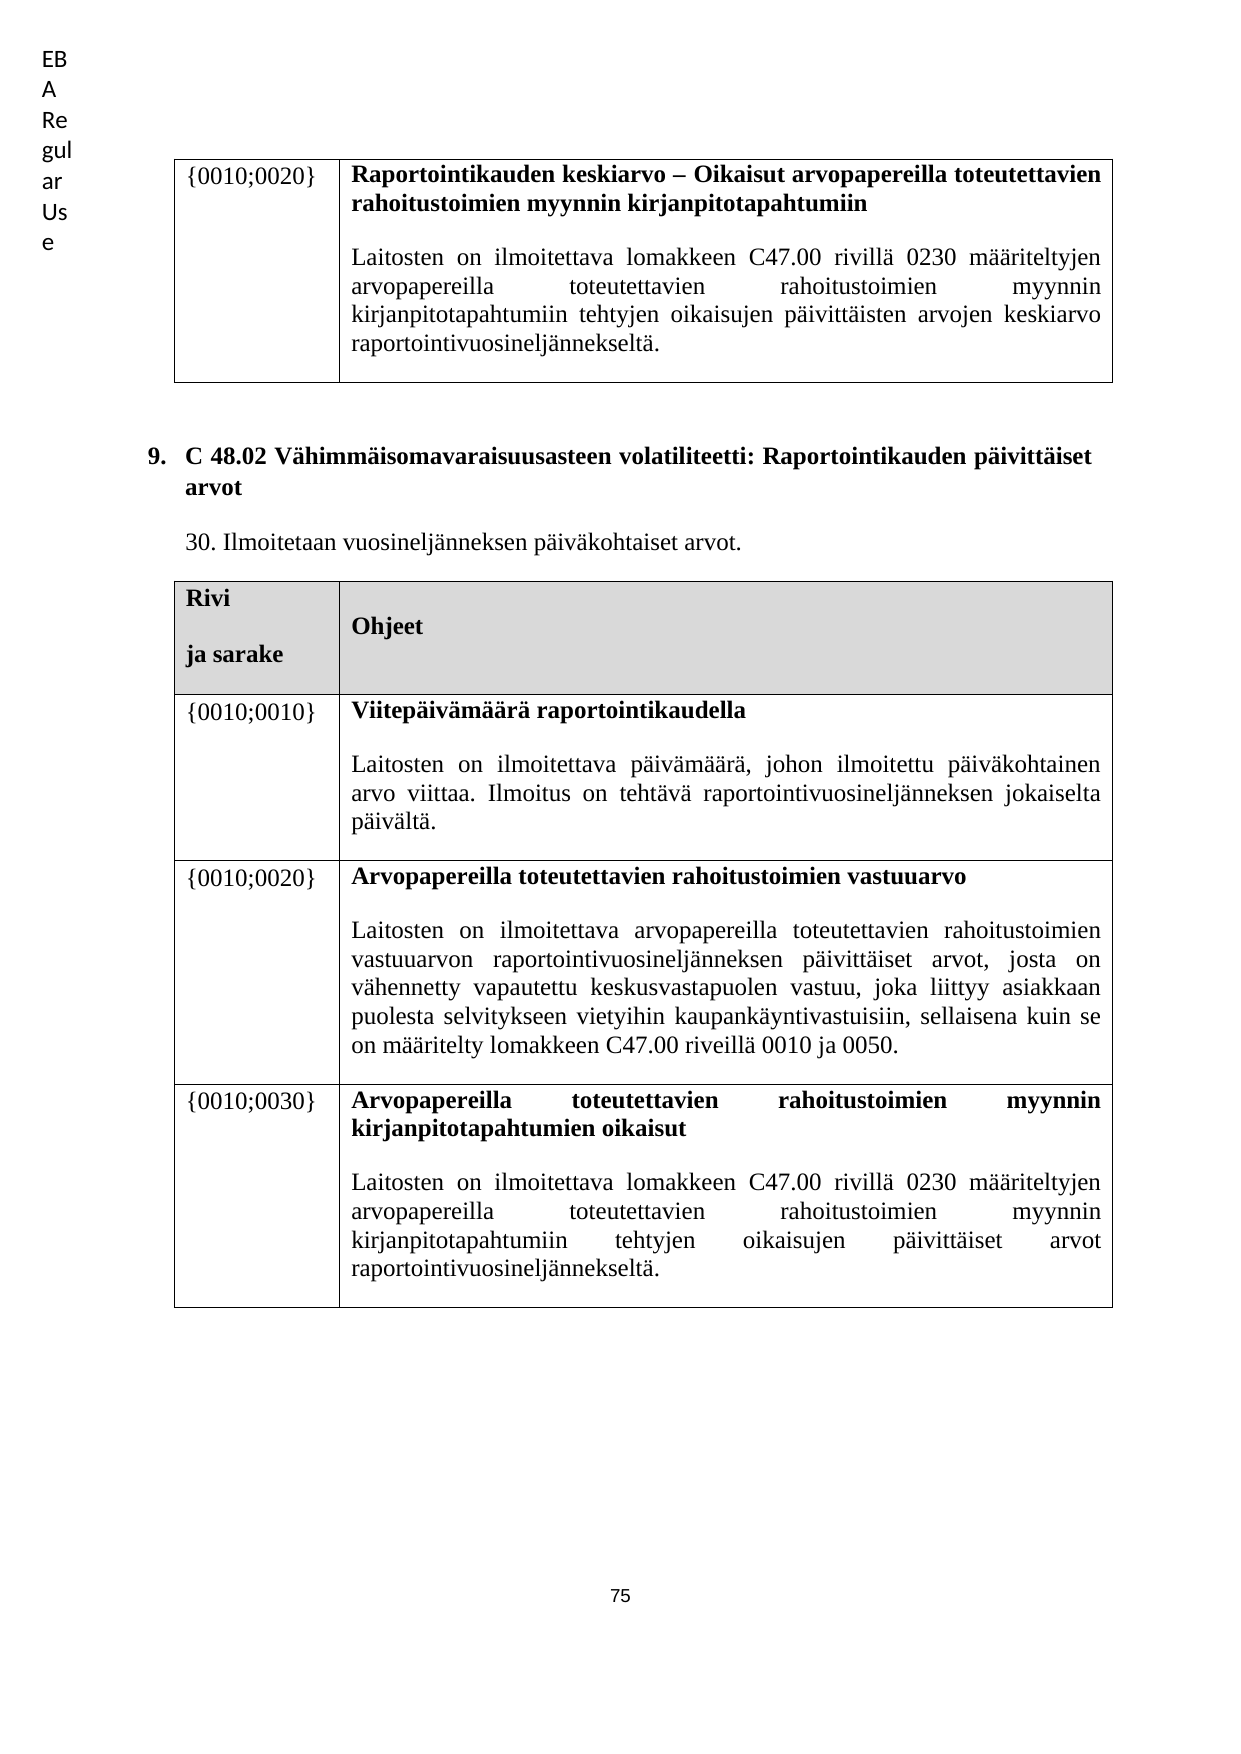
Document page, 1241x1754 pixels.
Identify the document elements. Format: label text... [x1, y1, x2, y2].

text 9. C 48.02 Vähimmäisomavaraisuusasteen volatiliteetti: Raportointikauden päivittäiset arvot [148, 439, 1092, 502]
text 30. Ilmoitetaan vuosineljänneksen päiväkohtaiset arvot. [185, 527, 1092, 556]
table_cell Arvopapereilla toteutettavien rahoitustoimien myynnin kirjanpitotapahtumien oikaisut Laitosten on ilmoitettava lomakkeen C47.00 rivillä 0230 määriteltyjen arvopapereilla toteutettavien rahoitustoimien myynnin kirjanpitotapahtumiin tehtyjen oikaisujen päivittäiset arvot raportointivuosineljännekseltä. [340, 1085, 1112, 1307]
table_header Ohjeet [340, 582, 1112, 694]
table_header Rivi ja sarake [175, 582, 339, 694]
table_cell Viitepäivämäärä raportointikaudella Laitosten on ilmoitettava päivämäärä, johon ilmoitettu päiväkohtainen arvo viittaa. Ilmoitus on tehtävä raportointivuosineljänneksen jokaiselta päivältä. [340, 695, 1112, 860]
table_cell Arvopapereilla toteutettavien rahoitustoimien vastuuarvo Laitosten on ilmoitettava arvopapereilla toteutettavien rahoitustoimien vastuuarvon raportointivuosineljänneksen päivittäiset arvot, josta on vähennetty vapautettu keskusvastapuolen vastuu, joka liittyy asiakkaan puolesta selvitykseen vietyihin kaupankäyntivastuisiin, sellaisena kuin se on määritelty lomakkeen C47.00 riveillä 0010 ja 0050. [340, 861, 1112, 1084]
table_cell Raportointikauden keskiarvo – Oikaisut arvopapereilla toteutettavien rahoitustoimien myynnin kirjanpitotapahtumiin Laitosten on ilmoitettava lomakkeen C47.00 rivillä 0230 määriteltyjen arvopapereilla toteutettavien rahoitustoimien myynnin kirjanpitotapahtumiin tehtyjen oikaisujen päivittäisten arvojen keskiarvo raportointivuosineljännekseltä. [340, 160, 1112, 382]
table_cell {0010;0020} [175, 160, 339, 382]
table_cell {0010;0030} [175, 1085, 339, 1307]
table_cell {0010;0020} [175, 861, 339, 1084]
table_cell {0010;0010} [175, 695, 339, 860]
